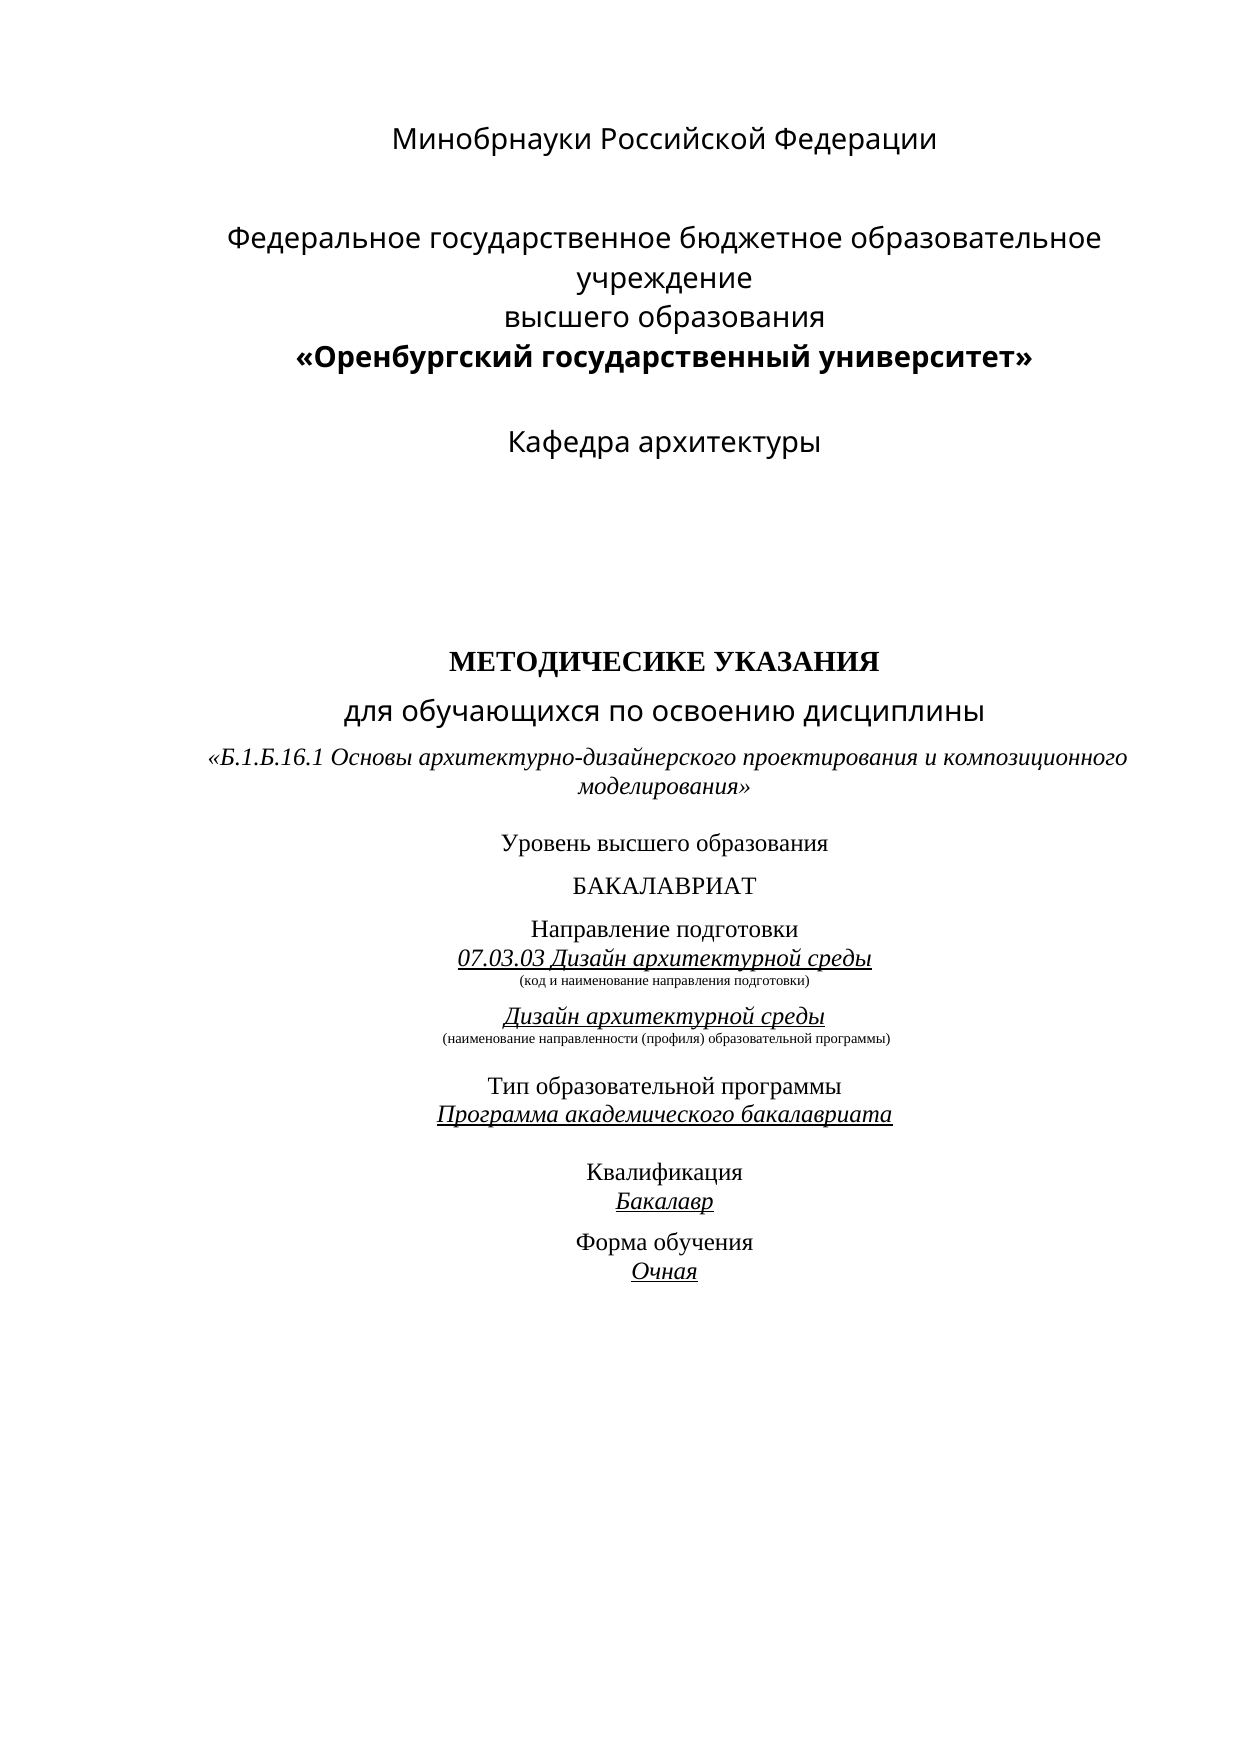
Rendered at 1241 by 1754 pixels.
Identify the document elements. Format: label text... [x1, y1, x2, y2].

text Направление подготовки [177, 914, 1152, 943]
text Форма обучения [177, 1227, 1152, 1256]
text Уровень высшего образования [177, 828, 1152, 857]
text БАКАЛАВРИАТ [177, 871, 1152, 900]
text Программа академического бакалавриата [177, 1099, 1152, 1128]
text высшего образования [177, 297, 1152, 336]
text (код и наименование направления подготовки) [177, 972, 1152, 1001]
text 07.03.03 Дизайн архитектурной среды [177, 943, 1152, 972]
text для обучающихся по освоению дисциплины [177, 690, 1152, 729]
text «Оренбургский государственный университет» [177, 336, 1152, 376]
text Бакалавр [177, 1186, 1152, 1214]
text Тип образовательной программы [177, 1071, 1152, 1099]
text Кафедра архитектуры [177, 421, 1152, 461]
text Очная [177, 1256, 1152, 1284]
text «Б.1.Б.16.1 Основы архитектурно-дизайнерского проектирования и композиционного моделирования» [177, 742, 1152, 799]
text Квалификация [177, 1157, 1152, 1186]
text (наименование направленности (профиля) образовательной программы) [177, 1029, 1152, 1058]
text Минобрнауки Российской Федерации [177, 118, 1152, 158]
text Дизайн архитектурной среды [177, 1001, 1152, 1029]
text Федеральное государственное бюджетное образовательное учреждение [177, 217, 1152, 297]
text МЕТОДИЧЕСИКЕ УКАЗАНИЯ [177, 644, 1152, 677]
